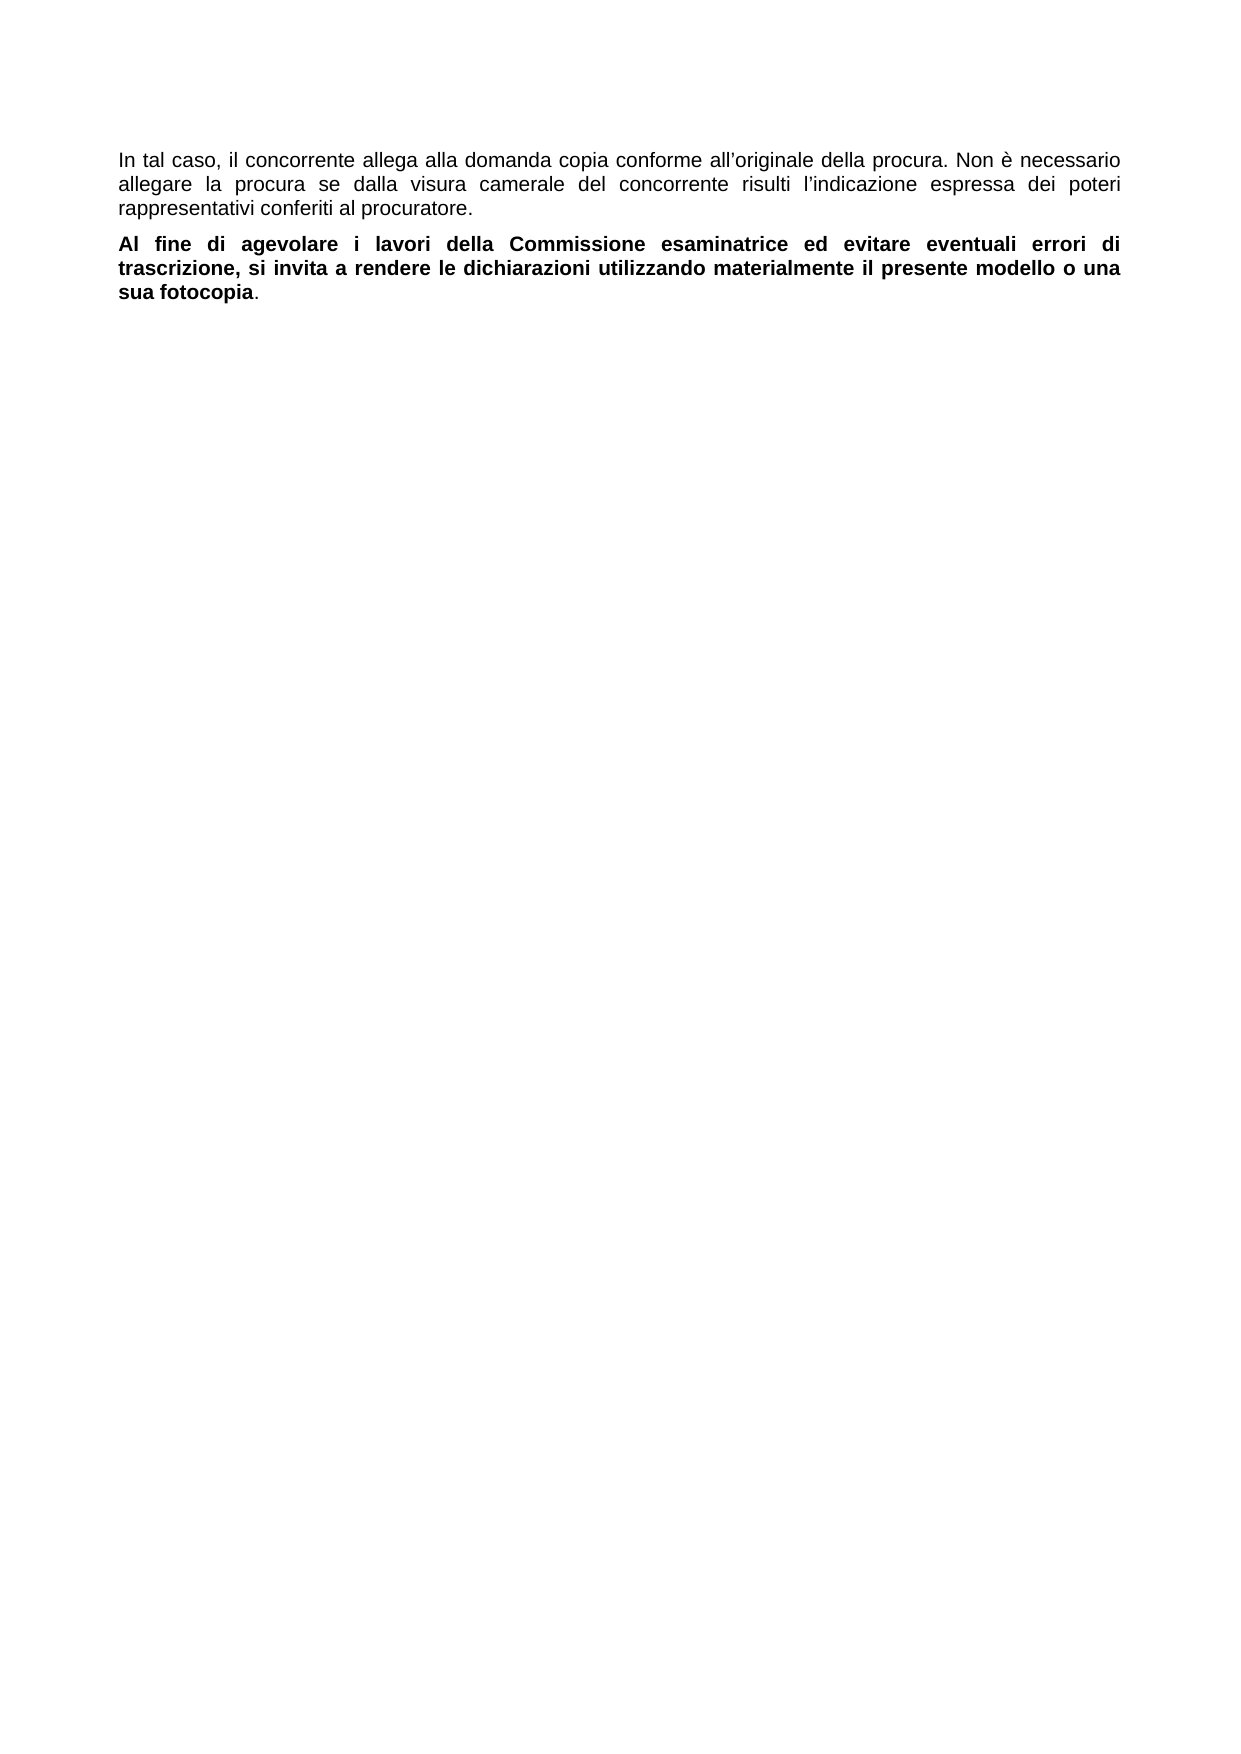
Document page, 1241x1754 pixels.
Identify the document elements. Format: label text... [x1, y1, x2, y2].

text In tal caso, il concorrente allega alla domanda copia conforme all’originale della procura. Non è necessario allegare la procura se dalla visura camerale del concorrente risulti l’indicazione espressa dei poteri rappresentativi conferiti al procuratore. [118, 148, 1122, 219]
text Al fine di agevolare i lavori della Commissione esaminatrice ed evitare eventuali errori di trascrizione, si invita a rendere le dichiarazioni utilizzando materialmente il presente modello o una sua fotocopia. [118, 232, 1122, 304]
